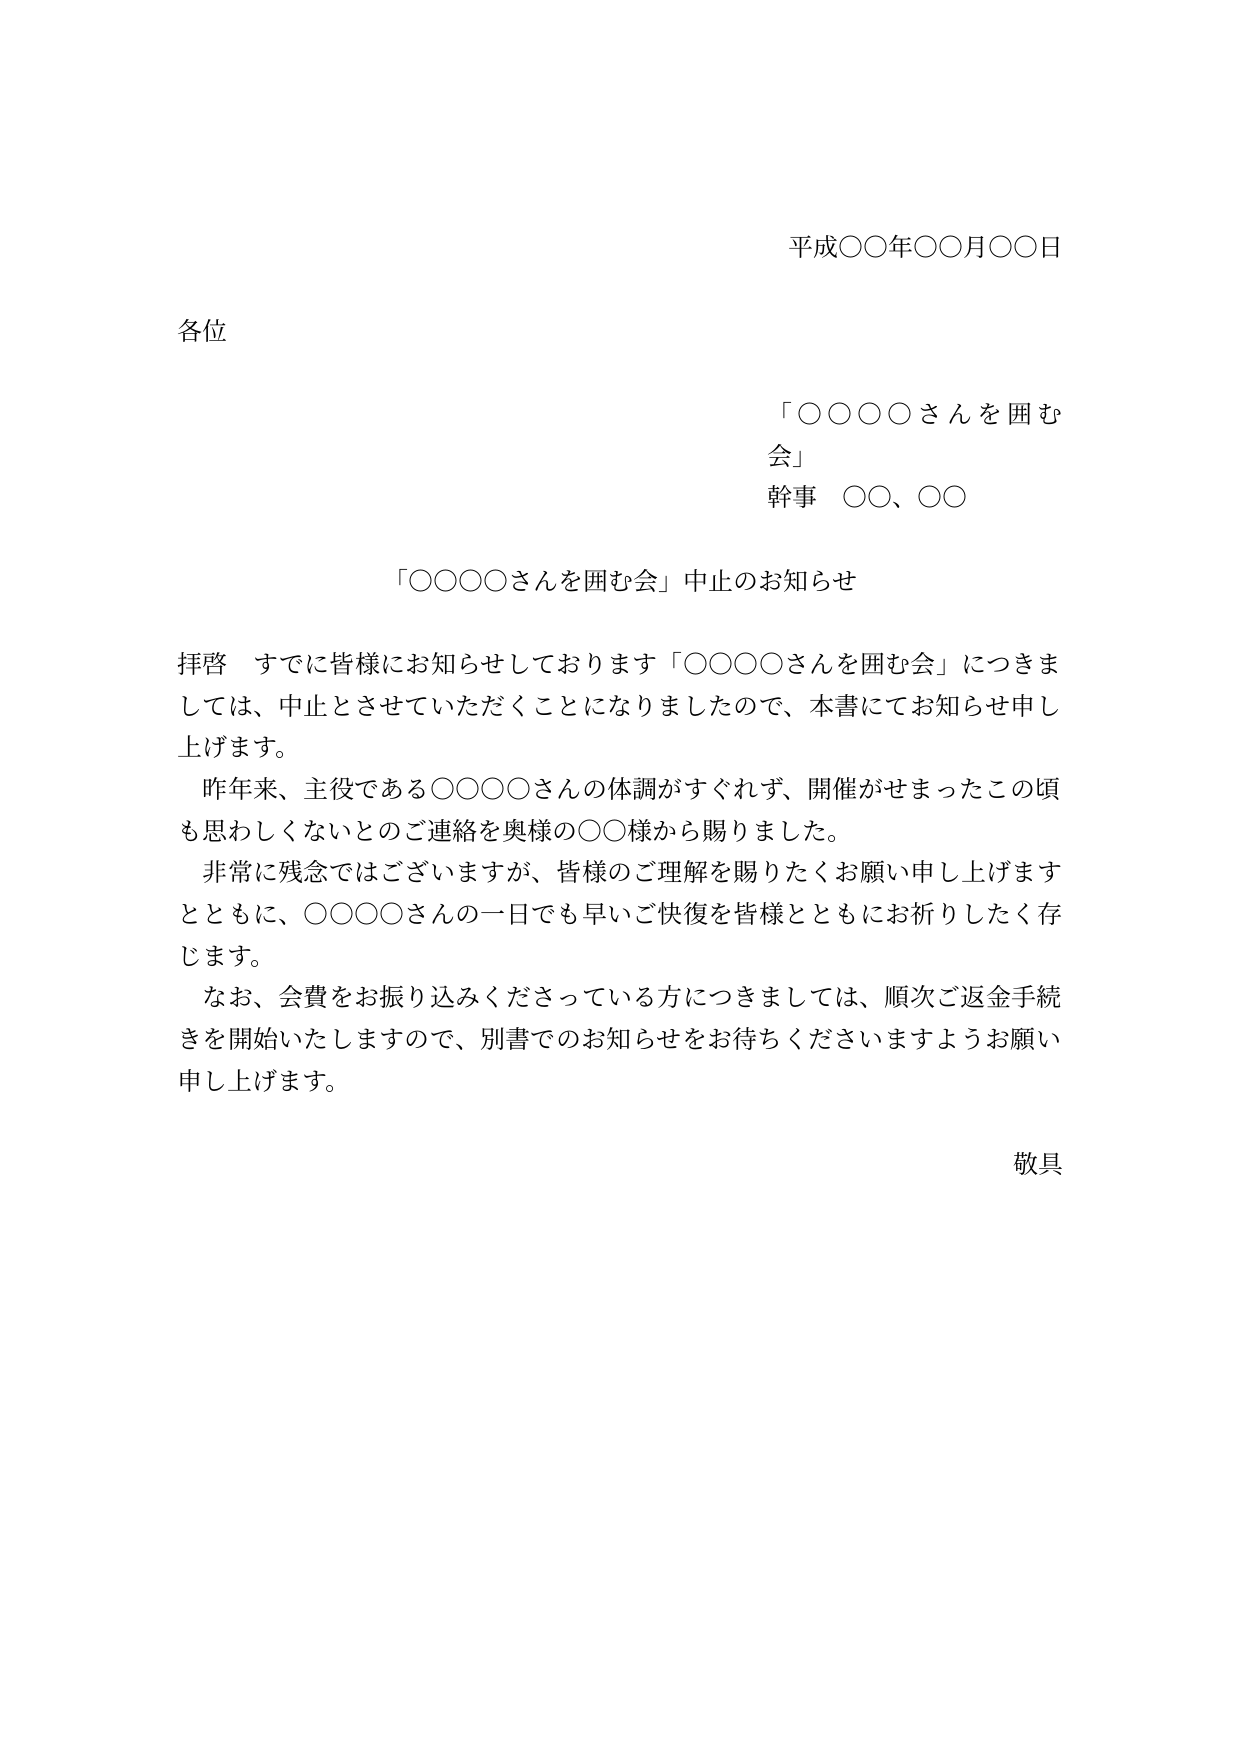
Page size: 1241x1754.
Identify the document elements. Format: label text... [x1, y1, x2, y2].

text 「○○○○さんを囲む会」中止のお知らせ [177, 558, 1063, 600]
text 各位 [177, 308, 1063, 350]
text 拝啓 すでに皆様にお知らせしております「○○○○さんを囲む会」につきましては、中止とさせていただくことになりましたので、本書にてお知らせ申し上げます。 [177, 642, 1063, 767]
text 平成○○年○○月○○日 [177, 225, 1063, 267]
text 幹事 ○○、○○ [768, 475, 1063, 517]
text なお、会費をお振り込みくださっている方につきましては、順次ご返金手続きを開始いたしますので、別書でのお知らせをお待ちくださいますようお願い申し上げます。 [177, 975, 1063, 1100]
text 非常に残念ではございますが、皆様のご理解を賜りたくお願い申し上げますとともに、○○○○さんの一日でも早いご快復を皆様とともにお祈りしたく存じます。 [177, 850, 1063, 975]
text 昨年来、主役である○○○○さんの体調がすぐれず、開催がせまったこの頃も思わしくないとのご連絡を奥様の○○様から賜りました。 [177, 767, 1063, 850]
text 「○○○○さんを囲む会」 [768, 392, 1063, 475]
text 敬具 [177, 1142, 1063, 1183]
